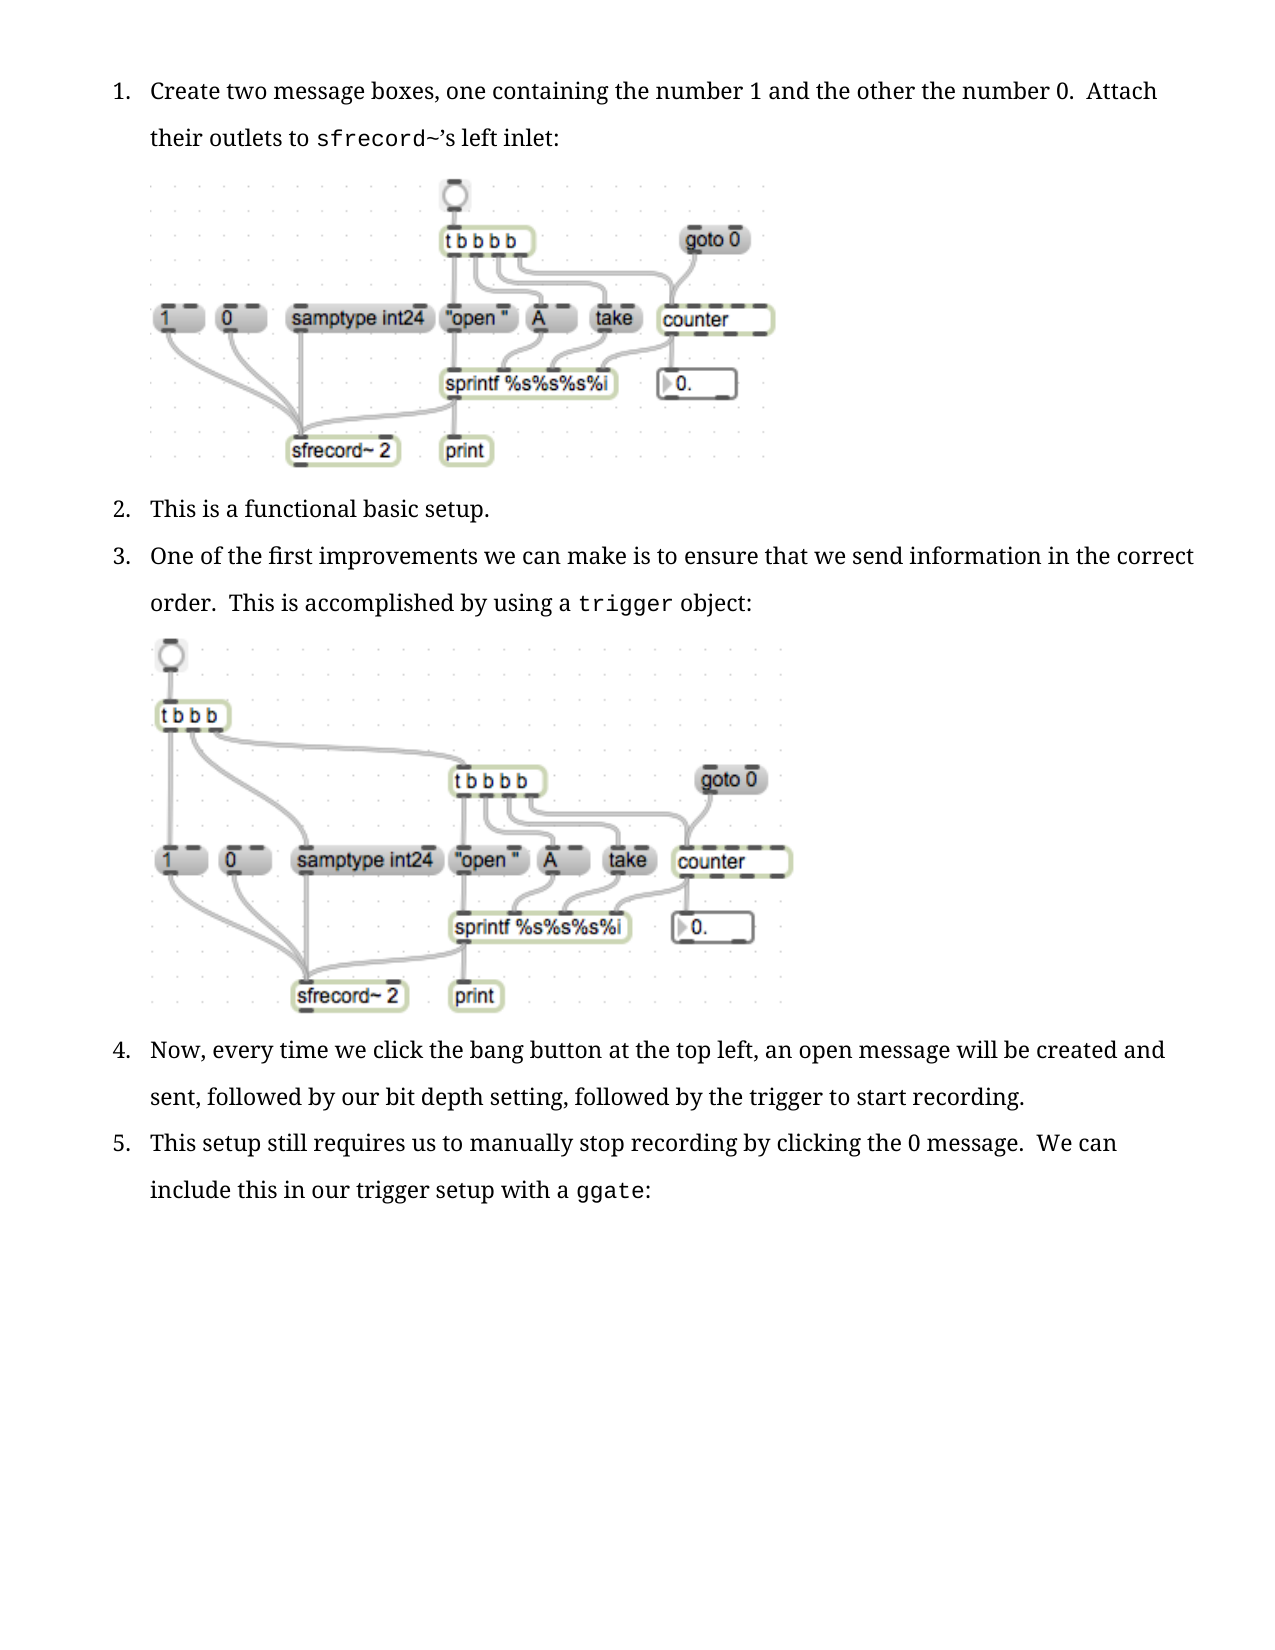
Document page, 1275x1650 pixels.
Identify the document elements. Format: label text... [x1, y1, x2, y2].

list This is a functional basic setup. [112, 493, 1200, 525]
list One of the first improvements we can make is to ensure that we send information in the correct order. This is accomplished by using a trigger object: [112, 540, 1200, 618]
picture [150, 634, 797, 1020]
list This setup still requires us to manually stop recording by clicking the 0 message. We can include this in our trigger setup with a ggate: [112, 1127, 1200, 1206]
list Create two message boxes, one containing the number 1 and the other the number 0. Attach their outlets to sfrecord~’s left inlet: [112, 75, 1200, 153]
picture [150, 168, 784, 479]
list Now, every time we click the bang button at the top left, an open message will be created and sent, followed by our bit depth setting, followed by the trigger to start recording. [112, 1033, 1200, 1112]
